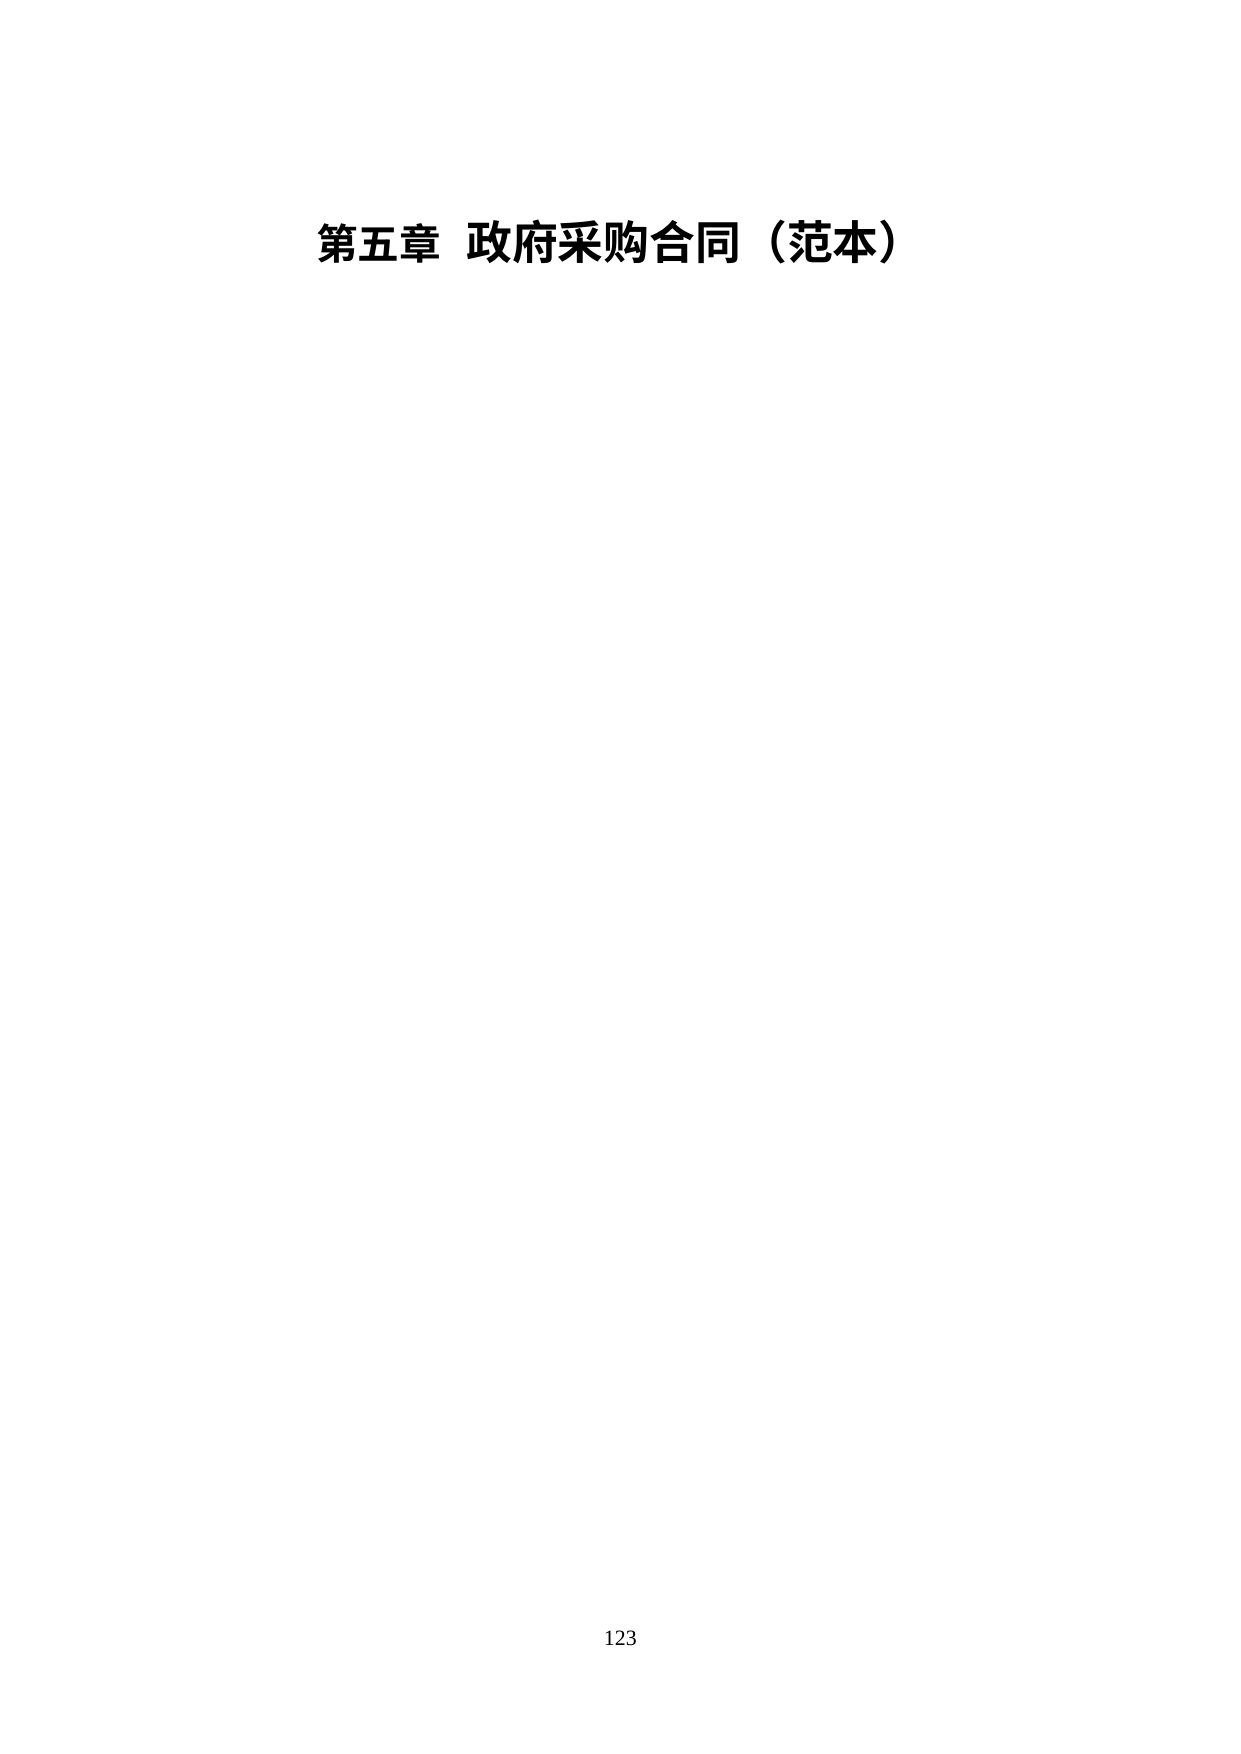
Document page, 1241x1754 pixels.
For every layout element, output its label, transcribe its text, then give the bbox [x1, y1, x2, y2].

title 政府采购合同（范本） [112, 191, 1128, 289]
